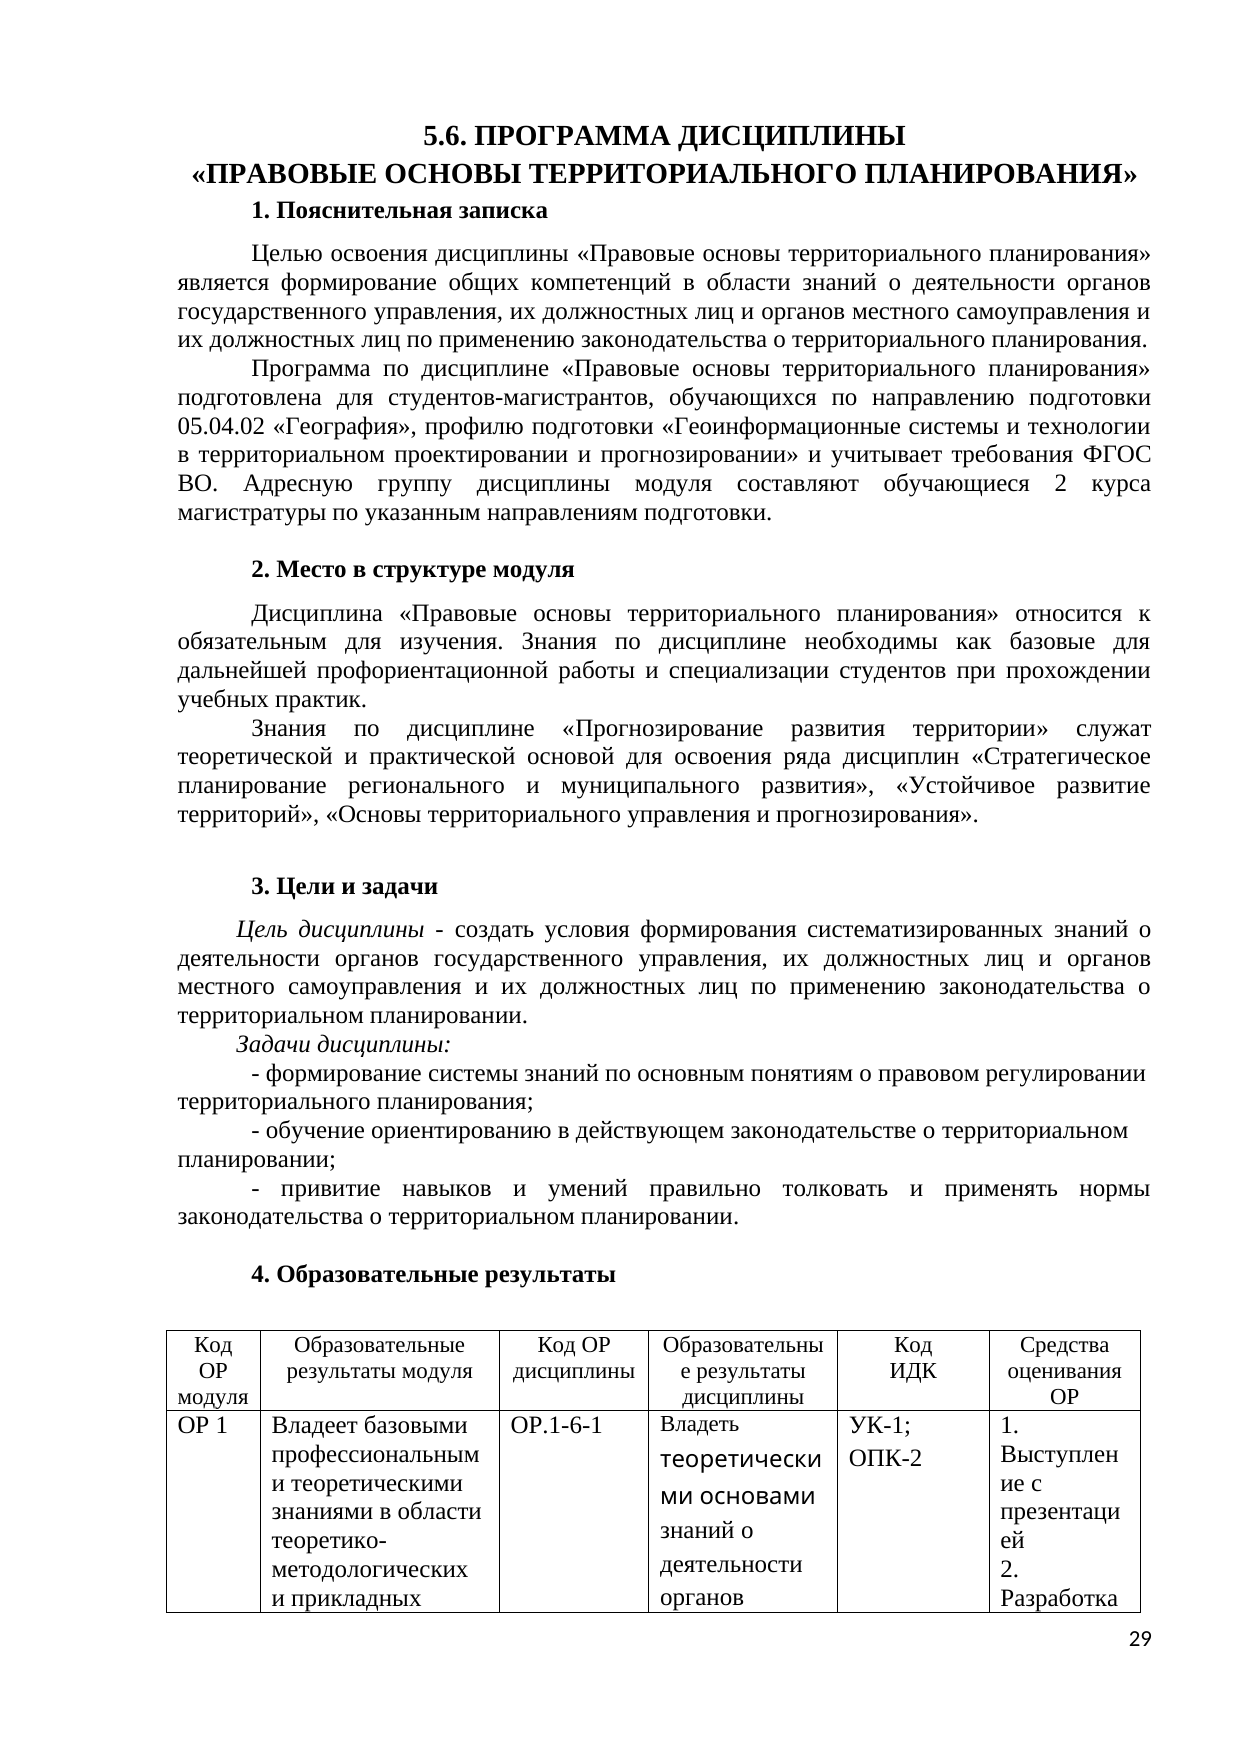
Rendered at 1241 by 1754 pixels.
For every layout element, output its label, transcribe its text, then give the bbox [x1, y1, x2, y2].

table_header Образовательные результаты модуля [261, 1331, 499, 1410]
table_cell ОР 1 [167, 1411, 260, 1611]
table_header Код ИДК [838, 1331, 989, 1410]
subtitle 5.6. ПРОГРАММА ДИСЦИПЛИНЫ «ПРАВОВЫЕ ОСНОВЫ ТЕРРИТОРИАЛЬНОГО ПЛАНИРОВАНИЯ» [177, 118, 1152, 190]
text - привитие навыков и умений правильно толковать и применять нормы законодательства о территориальном планировании. [177, 1173, 1152, 1230]
text 2. Место в структуре модуля [177, 554, 1152, 583]
text 1. Пояснительная записка [177, 195, 1152, 224]
table_cell ОР.1-6-1 [500, 1411, 648, 1611]
text - формирование системы знаний по основным понятиям о правовом регулировании территориального планирования; [177, 1058, 1152, 1115]
table_header Образовательные результаты дисциплины [649, 1331, 837, 1410]
text Программа по дисциплине «Правовые основы территориального планирования» подготовлена для студентов-магистрантов, обучающихся по направлению подготовки 05.04.02 «География», профилю подготовки «Геоинформационные системы и технологии в территориальном проектировании и прогнозировании» и учитывает требования ФГОС ВО. Адресную группу дисциплины модуля составляют обучающиеся 2 курса магистратуры по указанным направлениям подготовки. [177, 353, 1152, 526]
text Дисциплина «Правовые основы территориального планирования» относится к обязательным для изучения. Знания по дисциплине необходимы как базовые для дальнейшей профориентационной работы и специализации студентов при прохождении учебных практик. [177, 598, 1152, 713]
text 4. Образовательные результаты [177, 1259, 1152, 1288]
text Целью освоения дисциплины «Правовые основы территориального планирования» является формирование общих компетенций в области знаний о деятельности органов государственного управления, их должностных лиц и органов местного самоуправления и их должностных лиц по применению законодательства о территориального планирования. [177, 238, 1152, 353]
table_header Средства оценивания ОР [990, 1331, 1140, 1410]
text Цель дисциплины - создать условия формирования систематизированных знаний о деятельности органов государственного управления, их должностных лиц и органов местного самоуправления и их должностных лиц по применению законодательства о территориальном планировании. [177, 914, 1152, 1029]
text 3. Цели и задачи [177, 871, 1152, 899]
table_cell УК-1; ОПК-2 [838, 1411, 989, 1611]
text - обучение ориентированию в действующем законодательстве о территориальном планировании; [177, 1115, 1152, 1173]
text Задачи дисциплины: [177, 1029, 1152, 1058]
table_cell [261, 1411, 499, 1611]
table_header Код ОР дисциплины [500, 1331, 648, 1410]
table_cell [990, 1411, 1140, 1611]
table_header Код ОР модуля [167, 1331, 260, 1410]
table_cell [649, 1411, 837, 1611]
text Знания по дисциплине «Прогнозирование развития территории» служат теоретической и практической основой для освоения ряда дисциплин «Стратегическое планирование регионального и муниципального развития», «Устойчивое развитие территорий», «Основы территориального управления и прогнозирования». [177, 713, 1152, 828]
